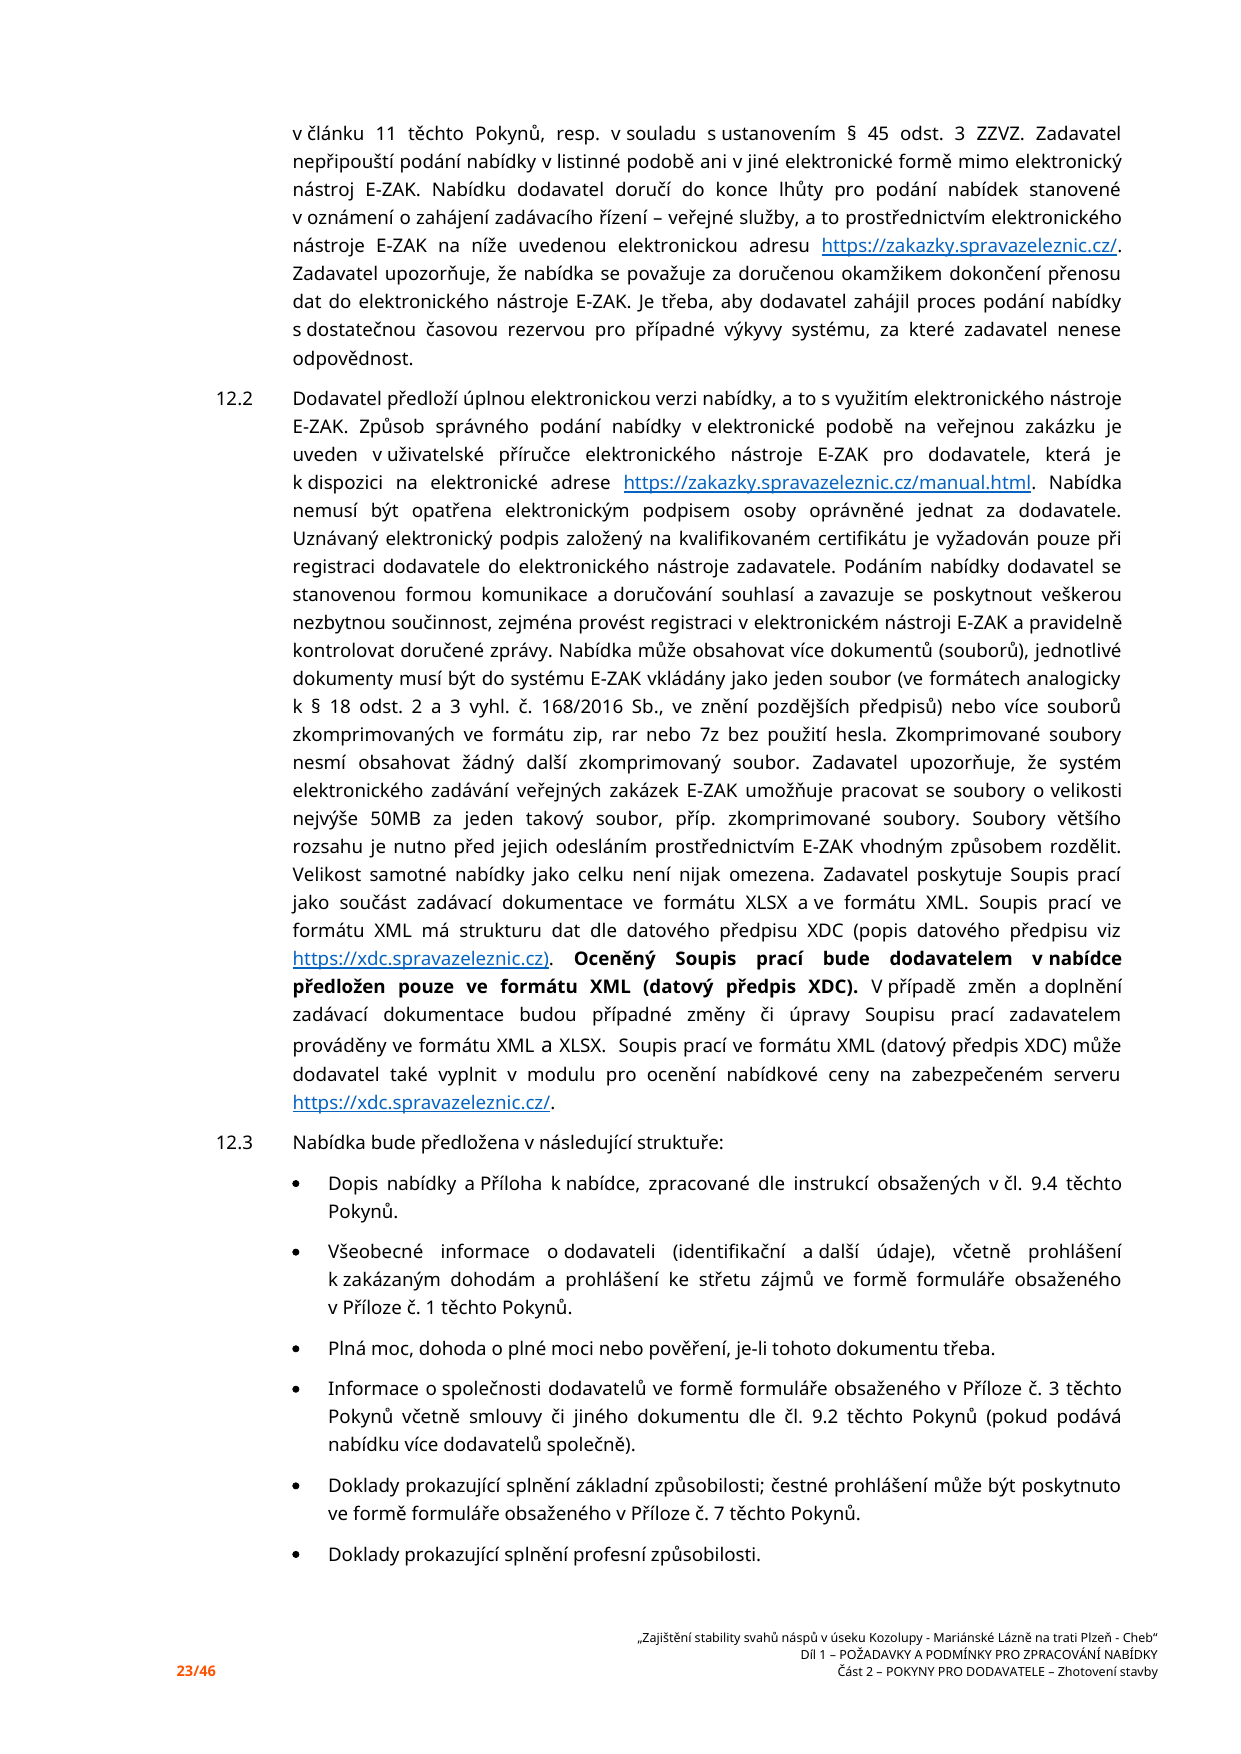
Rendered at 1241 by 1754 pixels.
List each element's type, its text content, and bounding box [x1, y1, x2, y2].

text Doklady prokazující splnění základní způsobilosti; čestné prohlášení může být poskytnuto ve formě formuláře obsaženého v Příloze č. 7 těchto Pokynů. [292, 1472, 1122, 1526]
text Plná moc, dohoda o plné moci nebo pověření, je-li tohoto dokumentu třeba. [292, 1335, 1122, 1361]
text Informace o společnosti dodavatelů ve formě formuláře obsaženého v Příloze č. 3 těchto Pokynů včetně smlouvy či jiného dokumentu dle čl. 9.2 těchto Pokynů (pokud podává nabídku více dodavatelů společně). [292, 1376, 1122, 1457]
text Všeobecné informace o dodavateli (identifikační a další údaje), včetně prohlášení k zakázaným dohodám a prohlášení ke střetu zájmů ve formě formuláře obsaženého v Příloze č. 1 těchto Pokynů. [292, 1239, 1122, 1320]
text Doklady prokazující splnění profesní způsobilosti. [292, 1541, 1122, 1566]
text Dopis nabídky a Příloha k nabídce, zpracované dle instrukcí obsažených v čl. 9.4 těchto Pokynů. [292, 1170, 1122, 1224]
text Nabídka bude předložena v následující struktuře: [216, 1129, 1122, 1155]
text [216, 121, 1122, 370]
text Dodavatel předloží úplnou elektronickou verzi nabídky, a to s využitím elektronického nástroje E-ZAK. Způsob správného podání nabídky v elektronické podobě na veřejnou zakázku je uveden v uživatelské příručce elektronického nástroje E-ZAK pro dodavatele, která je k dispozici na elektronické adrese https://zakazky.spravazeleznic.cz/manual.html. Nabídka nemusí být opatřena elektronickým podpisem osoby oprávněné jednat za dodavatele. Uznávaný elektronický podpis založený na kvalifikovaném certifikátu je vyžadován pouze při registraci dodavatele do elektronického nástroje zadavatele. Podáním nabídky dodavatel se stanovenou formou komunikace a doručování souhlasí a zavazuje se poskytnout veškerou nezbytnou součinnost, zejména provést registraci v elektronickém nástroji E-ZAK a pravidelně kontrolovat doručené zprávy. Nabídka může obsahovat více dokumentů (souborů), jednotlivé dokumenty musí být do systému E-ZAK vkládány jako jeden soubor (ve formátech analogicky k § 18 odst. 2 a 3 vyhl. č. 168/2016 Sb., ve znění pozdějších předpisů) nebo více souborů zkomprimovaných ve formátu zip, rar nebo 7z bez použití hesla. Zkomprimované soubory nesmí obsahovat žádný další zkomprimovaný soubor. Zadavatel upozorňuje, že systém elektronického zadávání veřejných zakázek E-ZAK umožňuje pracovat se soubory o velikosti nejvýše 50MB za jeden takový soubor, příp. zkomprimované soubory. Soubory většího rozsahu je nutno před jejich odesláním prostřednictvím E-ZAK vhodným způsobem rozdělit. Velikost samotné nabídky jako celku není nijak omezena. Zadavatel poskytuje Soupis prací jako součást zadávací dokumentace ve formátu XLSX a ve formátu XML. Soupis prací ve formátu XML má strukturu dat dle datového předpisu XDC (popis datového předpisu viz https://xdc.spravazeleznic.cz). Oceněný Soupis prací bude dodavatelem v nabídce předložen pouze ve formátu XML (datový předpis XDC). V případě změn a doplnění zadávací dokumentace budou případné změny či úpravy Soupisu prací zadavatelem prováděny ve formátu XML a XLSX. Soupis prací ve formátu XML (datový předpis XDC) může dodavatel také vyplnit v modulu pro ocenění nabídkové ceny na zabezpečeném serveru https://xdc.spravazeleznic.cz/. [216, 385, 1122, 1114]
